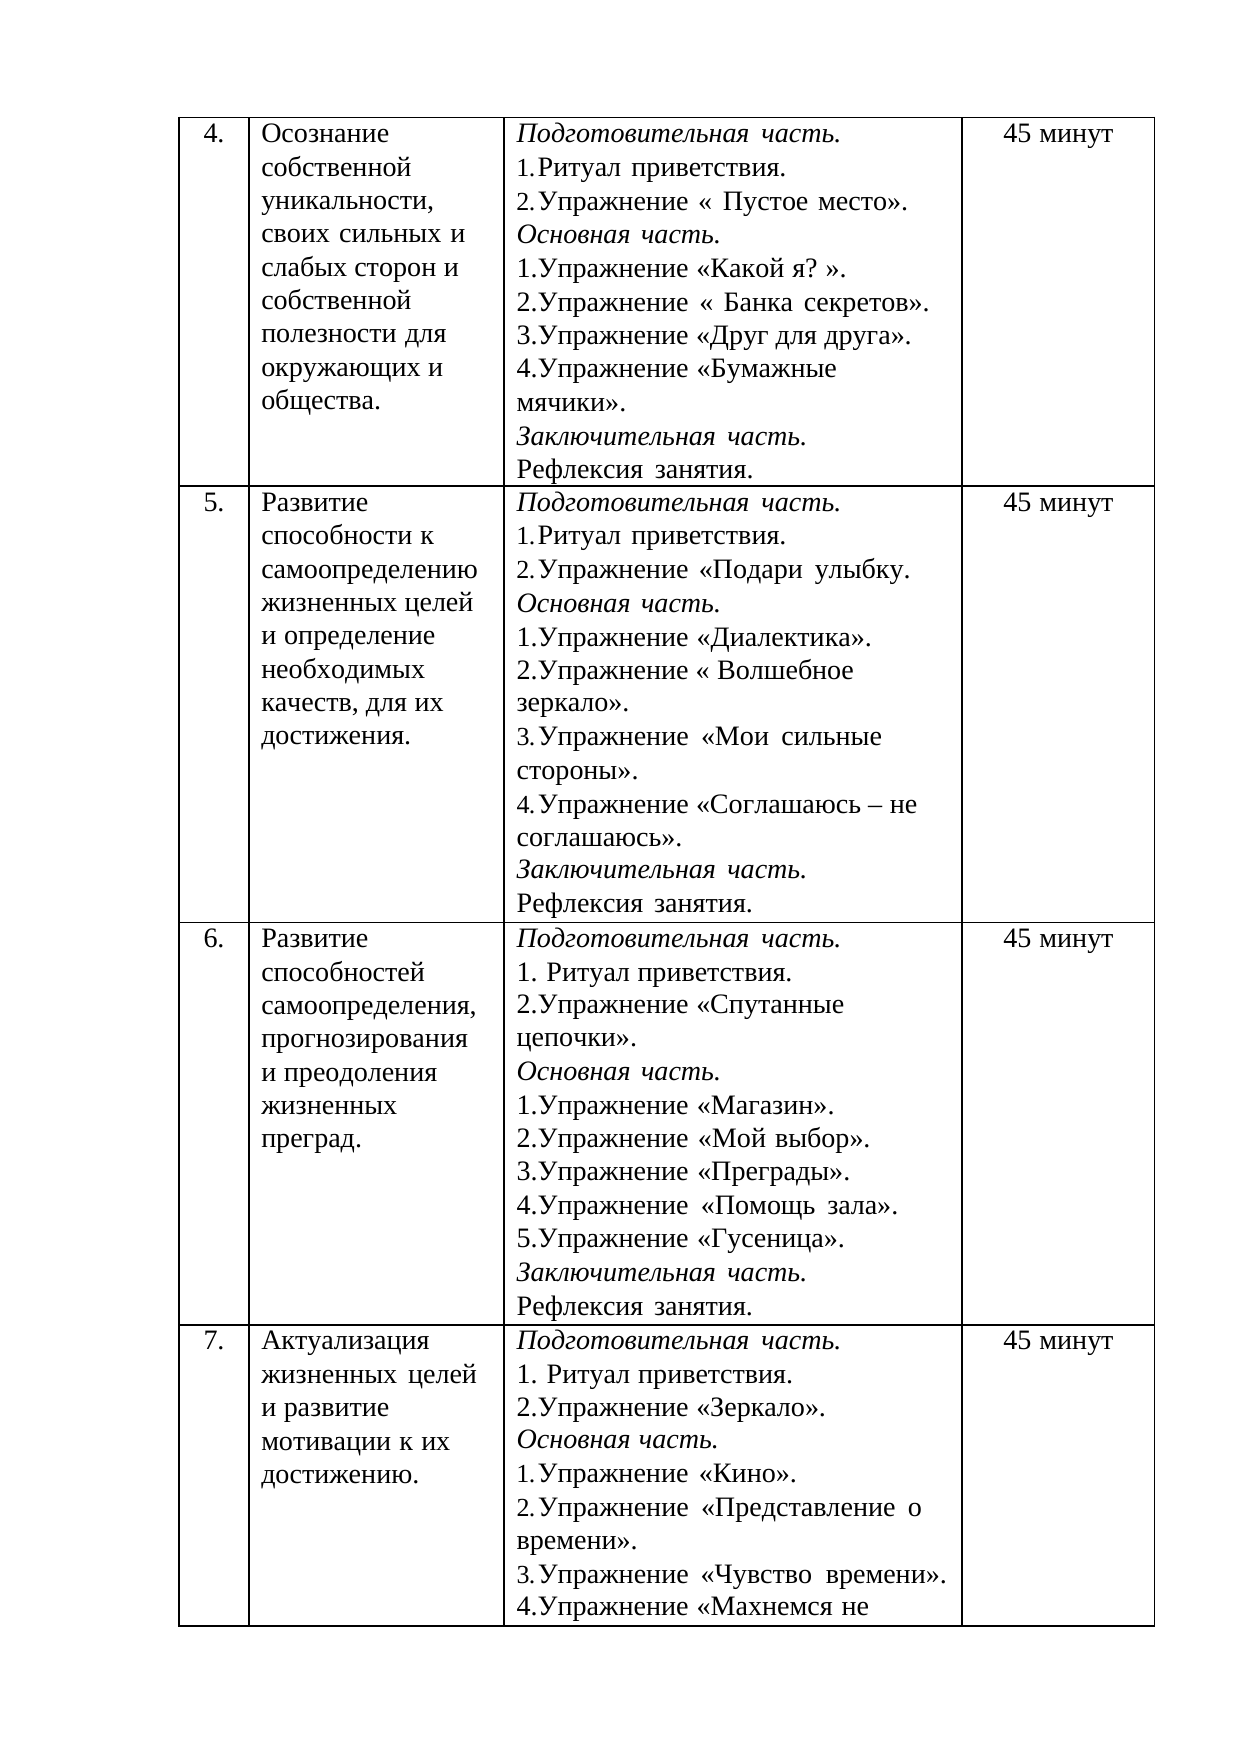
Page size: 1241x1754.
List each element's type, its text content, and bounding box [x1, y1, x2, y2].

table_cell 45 минут [963, 923, 1154, 1324]
table_header 4. [180, 118, 248, 485]
table_cell Подготовительная часть. 1. Ритуал приветствия. 2.Упражнение «Спутанные цепочки». Основная часть. 1.Упражнение «Магазин». 2.Упражнение «Мой выбор». 3.Упражнение «Преграды». 4.Упражнение «Помощь зала». 5.Упражнение «Гусеница». Заключительная часть. Рефлексия занятия. [505, 923, 961, 1324]
table_cell Развитие способностей самоопределения, прогнозирования и преодоления жизненных преград. [250, 923, 503, 1324]
table_cell 5. [180, 487, 248, 921]
table_cell Развитие способности к самоопределению жизненных целей и определение необходимых качеств, для их достижения. [250, 487, 503, 921]
table_header Подготовительная часть. Ритуал приветствия. Упражнение « Пустое место». Основная часть. 1.Упражнение «Какой я? ». 2.Упражнение « Банка секретов». 3.Упражнение «Друг для друга». 4.Упражнение «Бумажные мячики». Заключительная часть. Рефлексия занятия. [505, 118, 961, 485]
table_cell 45 минут [963, 487, 1154, 921]
table_header 45 минут [963, 118, 1154, 485]
table_cell Подготовительная часть. Ритуал приветствия. Упражнение «Подари улыбку. Основная часть. 1.Упражнение «Диалектика». 2.Упражнение « Волшебное зеркало». Упражнение «Мои сильные стороны». Упражнение «Соглашаюсь – не соглашаюсь». Заключительная часть. Рефлексия занятия. [505, 487, 961, 921]
table_header Осознание собственной уникальности, своих сильных и слабых сторон и собственной полезности для окружающих и общества. [250, 118, 503, 485]
table_cell Актуализация жизненных целей и развитие мотивации к их достижению. [250, 1326, 503, 1625]
table_cell Подготовительная часть. 1. Ритуал приветствия. 2.Упражнение «Зеркало». Основная часть. Упражнение «Кино». Упражнение «Представление о времени». Упражнение «Чувство времени». 4.Упражнение «Махнемся не [505, 1326, 961, 1625]
table_cell 45 минут [963, 1326, 1154, 1625]
table_cell 7. [180, 1326, 248, 1625]
table_cell 6. [180, 923, 248, 1324]
